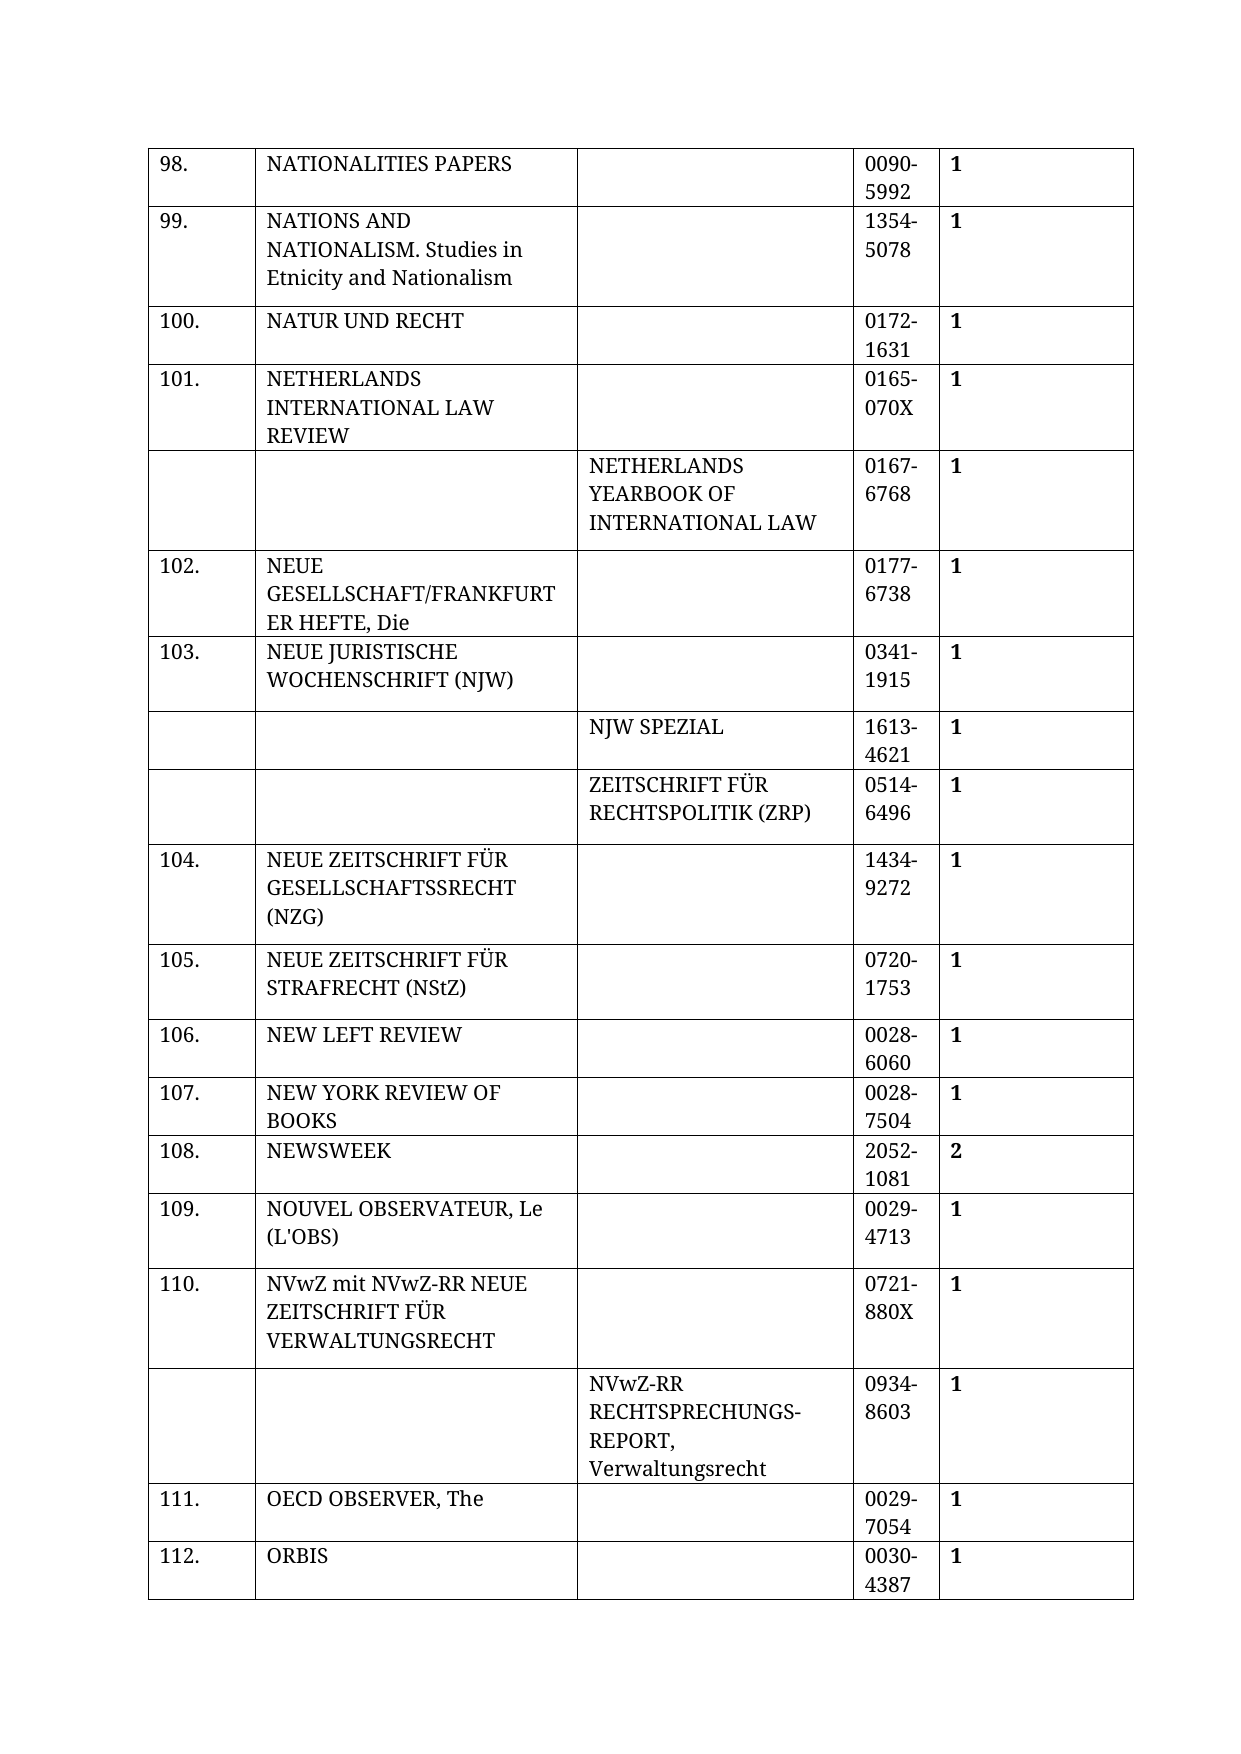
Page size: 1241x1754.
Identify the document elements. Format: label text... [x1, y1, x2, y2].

table_cell 0090-5992 [854, 149, 939, 206]
table_cell [256, 770, 577, 844]
table_cell 0934-8603 [854, 1369, 939, 1483]
table_cell [149, 451, 255, 550]
table_cell 1 [940, 1269, 1133, 1368]
table_cell 0177-6738 [854, 551, 939, 636]
table_cell [578, 207, 853, 306]
table_cell 1 [940, 1020, 1133, 1077]
table_cell NEUE ZEITSCHRIFT FÜR GESELLSCHAFTSSRECHT (NZG) [256, 845, 577, 944]
table_cell NOUVEL OBSERVATEUR, Le (L'OBS) [256, 1194, 577, 1268]
table_cell 2052-1081 [854, 1136, 939, 1193]
table_cell NVwZ-RR RECHTSPRECHUNGS-REPORT, Verwaltungsrecht [578, 1369, 853, 1483]
table_cell NETHERLANDS YEARBOOK OF INTERNATIONAL LAW [578, 451, 853, 550]
table_cell 1 [940, 1078, 1133, 1135]
table_cell [578, 149, 853, 206]
table_cell ZEITSCHRIFT FÜR RECHTSPOLITIK (ZRP) [578, 770, 853, 844]
table_cell [578, 1078, 853, 1135]
table_cell 105. [149, 945, 255, 1019]
table_cell 104. [149, 845, 255, 944]
table_cell 110. [149, 1269, 255, 1368]
table_cell 1 [940, 637, 1133, 711]
table_cell 1 [940, 1542, 1133, 1598]
table_cell 1 [940, 365, 1133, 450]
table_cell 1 [940, 451, 1133, 550]
table_cell [578, 1020, 853, 1077]
table_cell NVwZ mit NVwZ-RR NEUE ZEITSCHRIFT FÜR VERWALTUNGSRECHT [256, 1269, 577, 1368]
table_cell 0720-1753 [854, 945, 939, 1019]
table_cell [578, 1136, 853, 1193]
table_cell [578, 637, 853, 711]
table_cell 0028-7504 [854, 1078, 939, 1135]
table_cell NEUE ZEITSCHRIFT FÜR STRAFRECHT (NStZ) [256, 945, 577, 1019]
table_cell NEW LEFT REVIEW [256, 1020, 577, 1077]
table_cell 106. [149, 1020, 255, 1077]
table_cell 108. [149, 1136, 255, 1193]
table_cell 1613-4621 [854, 712, 939, 769]
table_cell 111. [149, 1484, 255, 1541]
table_cell [149, 770, 255, 844]
table_cell [578, 307, 853, 363]
table_cell 1 [940, 551, 1133, 636]
table_cell 99. [149, 207, 255, 306]
table_cell NEW YORK REVIEW OF BOOKS [256, 1078, 577, 1135]
table_cell [578, 845, 853, 944]
table_cell 1 [940, 1484, 1133, 1541]
table_cell 107. [149, 1078, 255, 1135]
table_cell NATUR UND RECHT [256, 307, 577, 363]
table_cell 109. [149, 1194, 255, 1268]
table_cell 0029-7054 [854, 1484, 939, 1541]
table_cell 1 [940, 712, 1133, 769]
table_cell NATIONALITIES PAPERS [256, 149, 577, 206]
table_cell 0165-070X [854, 365, 939, 450]
table_cell OECD OBSERVER, The [256, 1484, 577, 1541]
table_cell 0341-1915 [854, 637, 939, 711]
table_cell [578, 365, 853, 450]
table_cell 0514-6496 [854, 770, 939, 844]
table_cell 1 [940, 207, 1133, 306]
table_cell NEWSWEEK [256, 1136, 577, 1193]
table_cell [578, 1542, 853, 1598]
table_cell 1 [940, 770, 1133, 844]
table_cell [256, 1369, 577, 1483]
table_cell [578, 945, 853, 1019]
table_cell 1 [940, 149, 1133, 206]
table_cell 102. [149, 551, 255, 636]
table_cell 1 [940, 945, 1133, 1019]
table_cell [256, 451, 577, 550]
table_cell NJW SPEZIAL [578, 712, 853, 769]
table_cell NETHERLANDS INTERNATIONAL LAW REVIEW [256, 365, 577, 450]
table_cell [578, 551, 853, 636]
table_cell 1 [940, 1194, 1133, 1268]
table_cell NATIONS AND NATIONALISM. Studies in Etnicity and Nationalism [256, 207, 577, 306]
table_cell 0721-880X [854, 1269, 939, 1368]
table_cell 1 [940, 845, 1133, 944]
table_cell 0028-6060 [854, 1020, 939, 1077]
table_cell [149, 1369, 255, 1483]
table_cell 103. [149, 637, 255, 711]
table_cell [578, 1484, 853, 1541]
table_cell 1 [940, 307, 1133, 363]
table_cell NEUE GESELLSCHAFT/FRANKFURTER HEFTE, Die [256, 551, 577, 636]
table_cell [578, 1194, 853, 1268]
table_cell 1434-9272 [854, 845, 939, 944]
table_cell 101. [149, 365, 255, 450]
table_cell 0167-6768 [854, 451, 939, 550]
table_cell 0029-4713 [854, 1194, 939, 1268]
table_cell 1354-5078 [854, 207, 939, 306]
table_cell 0172-1631 [854, 307, 939, 363]
table_cell 98. [149, 149, 255, 206]
table_cell 112. [149, 1542, 255, 1598]
table_cell 100. [149, 307, 255, 363]
table_cell 0030-4387 [854, 1542, 939, 1598]
table_cell [149, 712, 255, 769]
table_cell 2 [940, 1136, 1133, 1193]
table_cell 1 [940, 1369, 1133, 1483]
table_cell NEUE JURISTISCHE WOCHENSCHRIFT (NJW) [256, 637, 577, 711]
table_cell [256, 712, 577, 769]
table_cell [578, 1269, 853, 1368]
table_cell ORBIS [256, 1542, 577, 1598]
